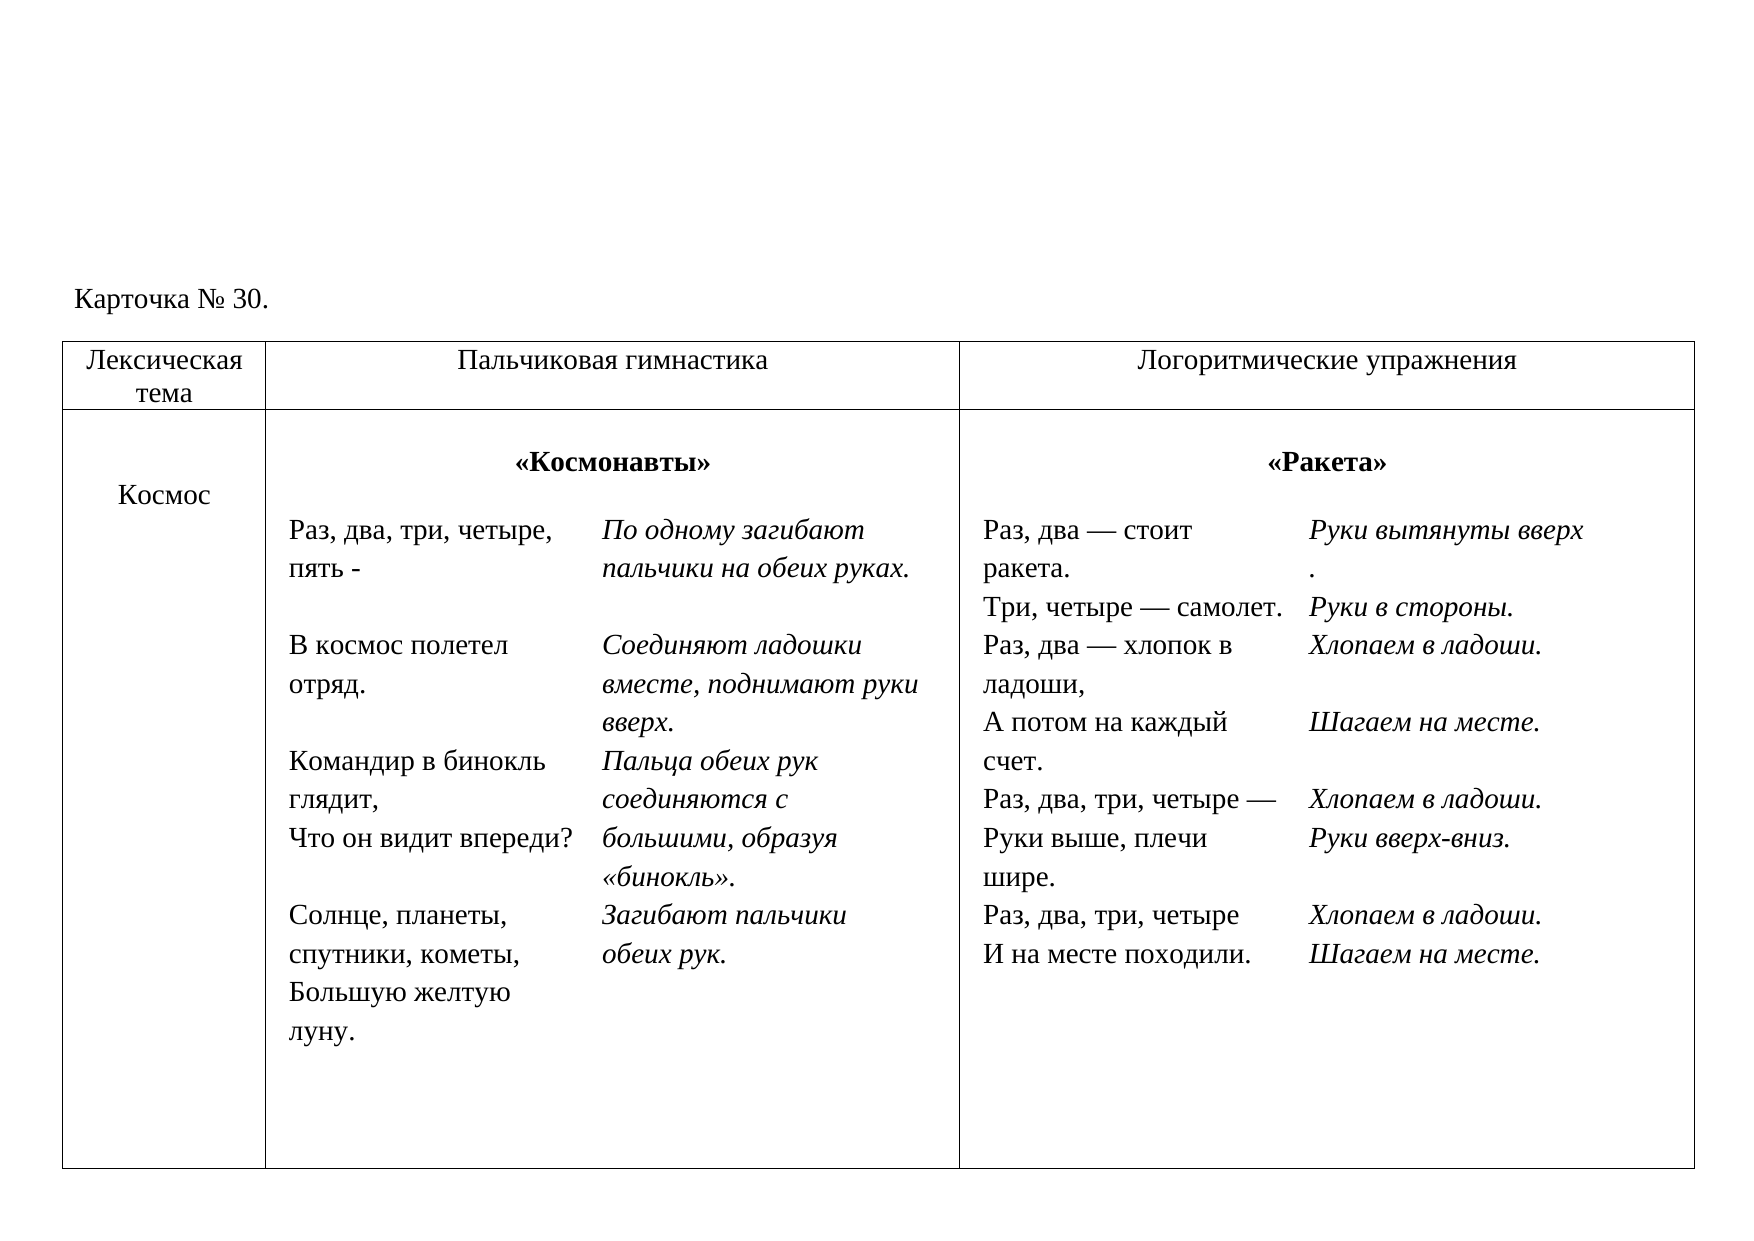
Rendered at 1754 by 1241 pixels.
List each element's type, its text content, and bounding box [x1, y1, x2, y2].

table_header Лексическая тема [63, 342, 265, 409]
table_cell «Ракета» [960, 410, 1694, 1168]
table_cell Космос [63, 410, 265, 1168]
text Карточка № 30. [74, 282, 1683, 315]
table_header Пальчиковая гимнастика [266, 342, 959, 409]
table_cell «Космонавты» [266, 410, 959, 1168]
table_header Логоритмические упражнения [960, 342, 1694, 409]
